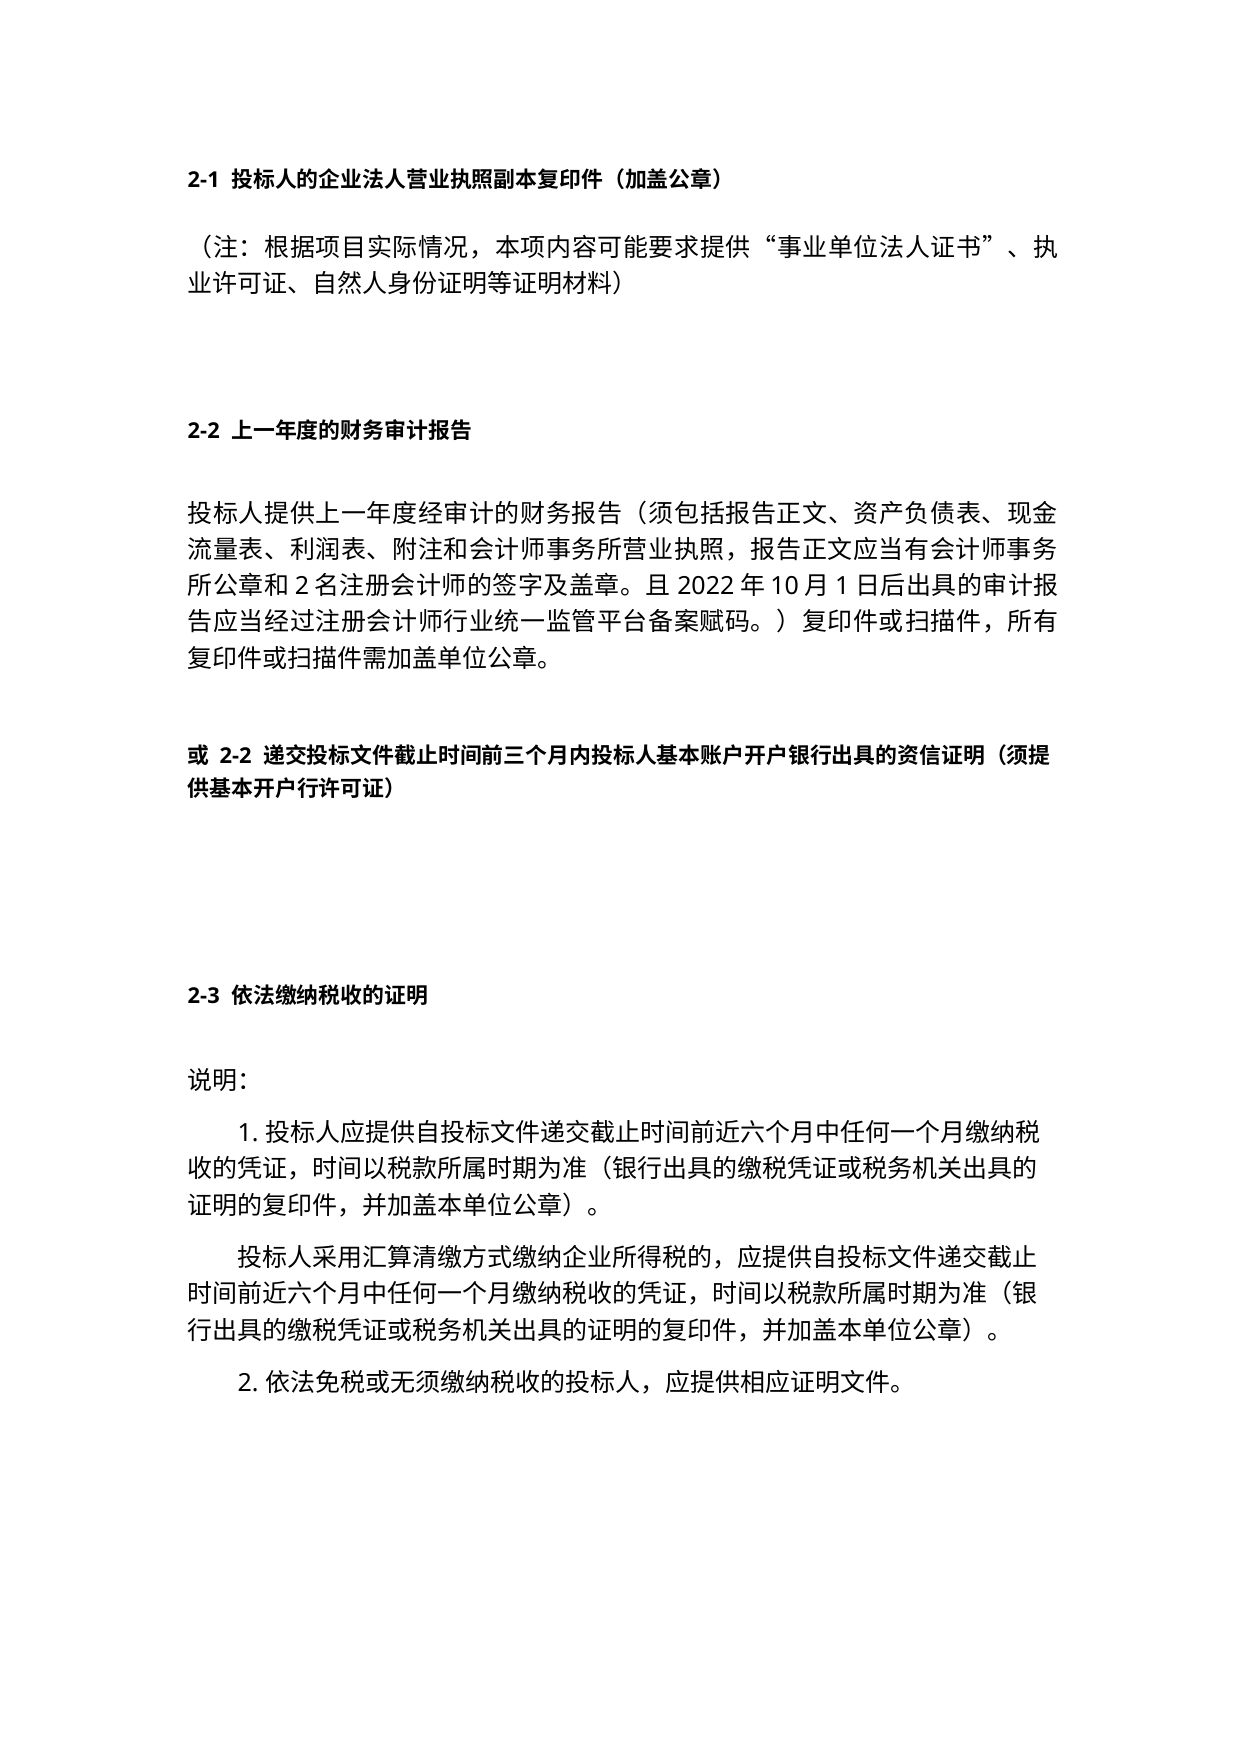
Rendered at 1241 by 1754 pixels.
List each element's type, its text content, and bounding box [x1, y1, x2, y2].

text 2-2 上一年度的财务审计报告 [187, 413, 1053, 446]
text 说明： [187, 1060, 1059, 1096]
text 投标人提供上一年度经审计的财务报告（须包括报告正文、资产负债表、现金流量表、利润表、附注和会计师事务所营业执照，报告正文应当有会计师事务所公章和2名注册会计师的签字及盖章。且2022年10月1日后出具的审计报告应当经过注册会计师行业统一监管平台备案赋码。）复印件或扫描件，所有复印件或扫描件需加盖单位公章。 [187, 493, 1059, 674]
text 投标人采用汇算清缴方式缴纳企业所得税的，应提供自投标文件递交截止时间前近六个月中任何一个月缴纳税收的凭证，时间以税款所属时期为准（银行出具的缴税凭证或税务机关出具的证明的复印件，并加盖本单位公章）。 [187, 1238, 1053, 1346]
text 1. 投标人应提供自投标文件递交截止时间前近六个月中任何一个月缴纳税收的凭证，时间以税款所属时期为准（银行出具的缴税凭证或税务机关出具的证明的复印件，并加盖本单位公章）。 [187, 1113, 1053, 1221]
text 2-1 投标人的企业法人营业执照副本复印件（加盖公章） [187, 162, 1053, 194]
text 2. 依法免税或无须缴纳税收的投标人，应提供相应证明文件。 [187, 1363, 1053, 1399]
text （注：根据项目实际情况，本项内容可能要求提供“事业单位法人证书”、执业许可证、自然人身份证明等证明材料） [187, 227, 1059, 299]
text 2-3 依法缴纳税收的证明 [187, 977, 1053, 1010]
text 或 2-2 递交投标文件截止时间前三个月内投标人基本账户开户银行出具的资信证明（须提供基本开户行许可证） [187, 738, 1053, 803]
